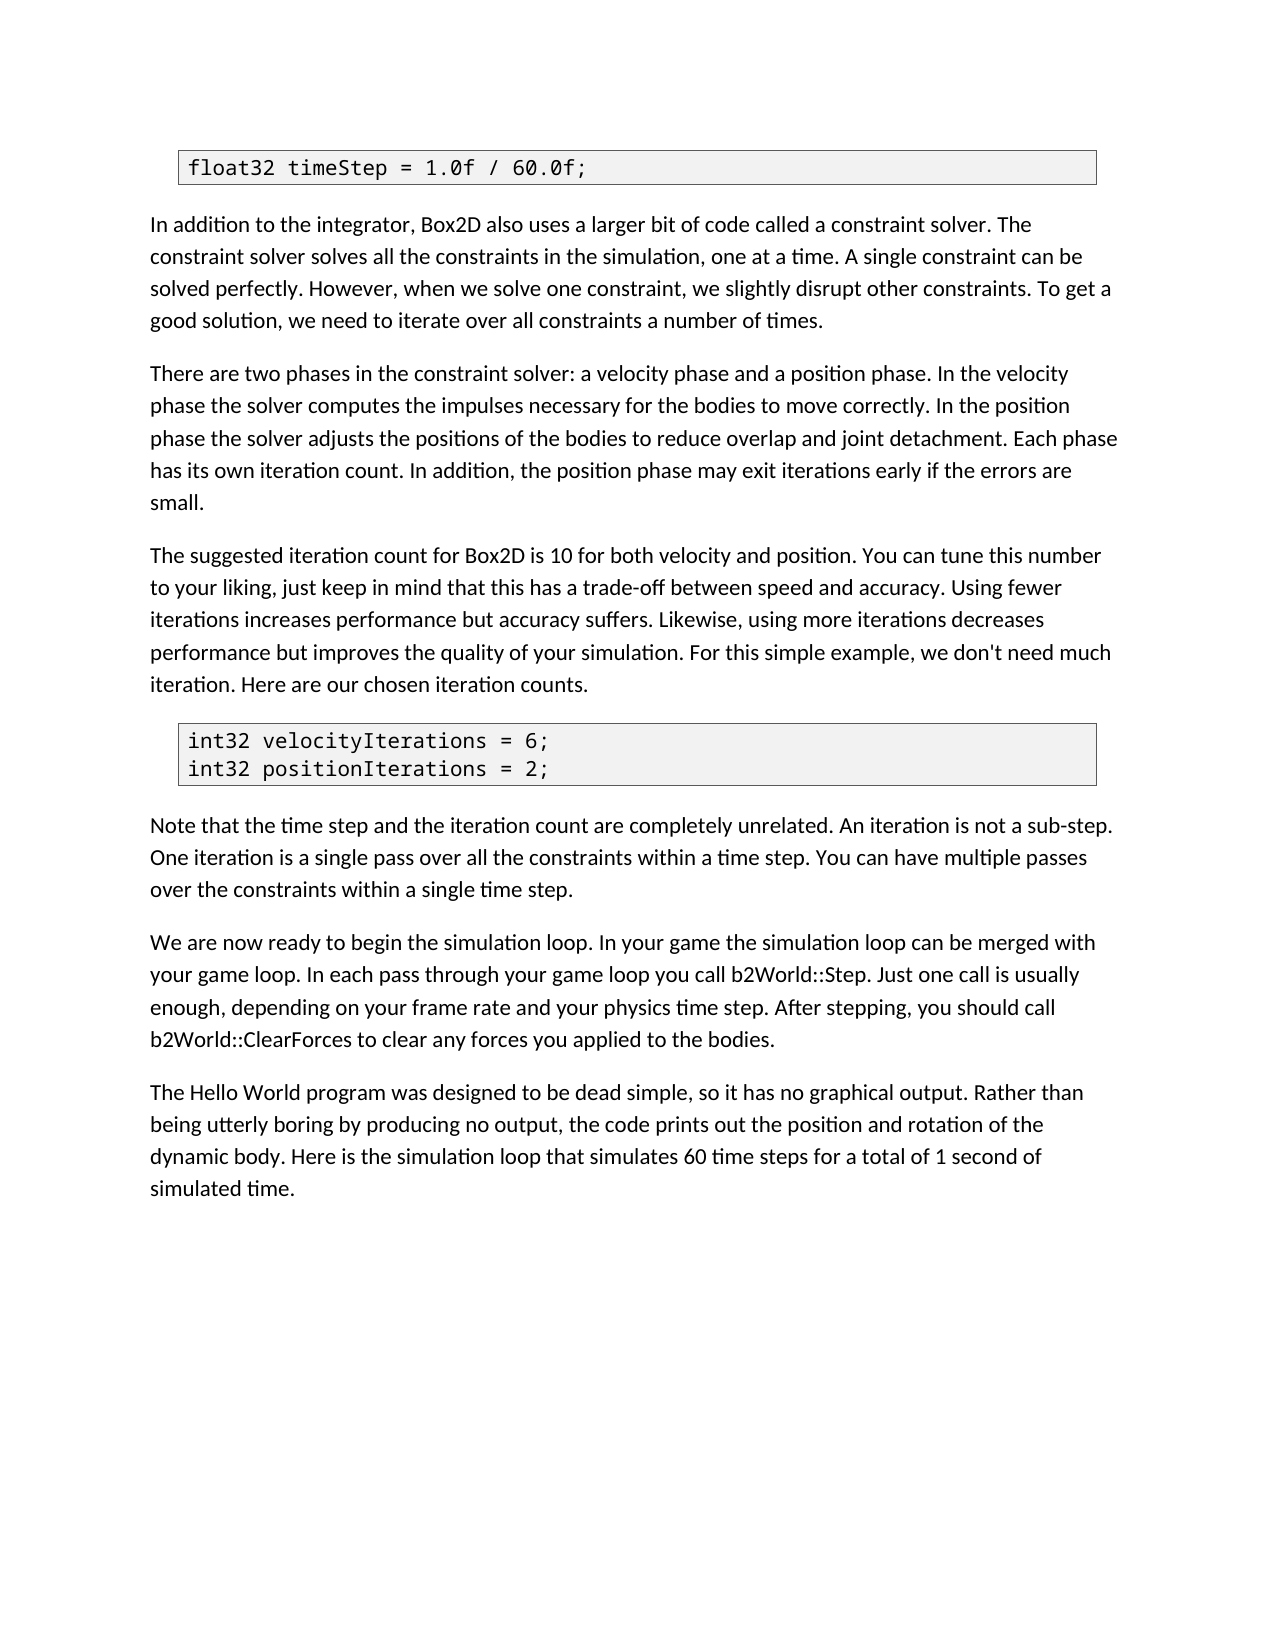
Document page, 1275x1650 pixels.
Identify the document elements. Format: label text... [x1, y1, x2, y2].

text Note that the time step and the iteration count are completely unrelated. An iteration is not a sub-step. One iteration is a single pass over all the constraints within a time step. You can have multiple passes over the constraints within a single time step. [150, 811, 1125, 903]
text There are two phases in the constraint solver: a velocity phase and a position phase. In the velocity phase the solver computes the impulses necessary for the bodies to move correctly. In the position phase the solver adjusts the positions of the bodies to reduce overlap and joint detachment. Each phase has its own iteration count. In addition, the position phase may exit iterations early if the errors are small. [150, 359, 1125, 516]
text We are now ready to begin the simulation loop. In your game the simulation loop can be merged with your game loop. In each pass through your game loop you call b2World::Step. Just one call is usually enough, depending on your frame rate and your physics time step. After stepping, you should call b2World::ClearForces to clear any forces you applied to the bodies. [150, 928, 1125, 1053]
text int32 positionIterations = 2; [179, 751, 1096, 785]
text float32 timeStep = 1.0f / 60.0f; [179, 151, 1096, 184]
text The suggested iteration count for Box2D is 10 for both velocity and position. You can tune this number to your liking, just keep in mind that this has a trade-off between speed and accuracy. Using fewer iterations increases performance but accuracy suffers. Likewise, using more iterations decreases performance but improves the quality of your simulation. For this simple example, we don't need much iteration. Here are our chosen iteration counts. [150, 541, 1125, 698]
text The Hello World program was designed to be dead simple, so it has no graphical output. Rather than being utterly boring by producing no output, the code prints out the position and rotation of the dynamic body. Here is the simulation loop that simulates 60 time steps for a total of 1 second of simulated time. [150, 1078, 1125, 1202]
text In addition to the integrator, Box2D also uses a larger bit of code called a constraint solver. The constraint solver solves all the constraints in the simulation, one at a time. A single constraint can be solved perfectly. However, when we solve one constraint, we slightly disrupt other constraints. To get a good solution, we need to iterate over all constraints a number of times. [150, 210, 1125, 334]
text int32 velocityIterations = 6; [179, 724, 1096, 751]
